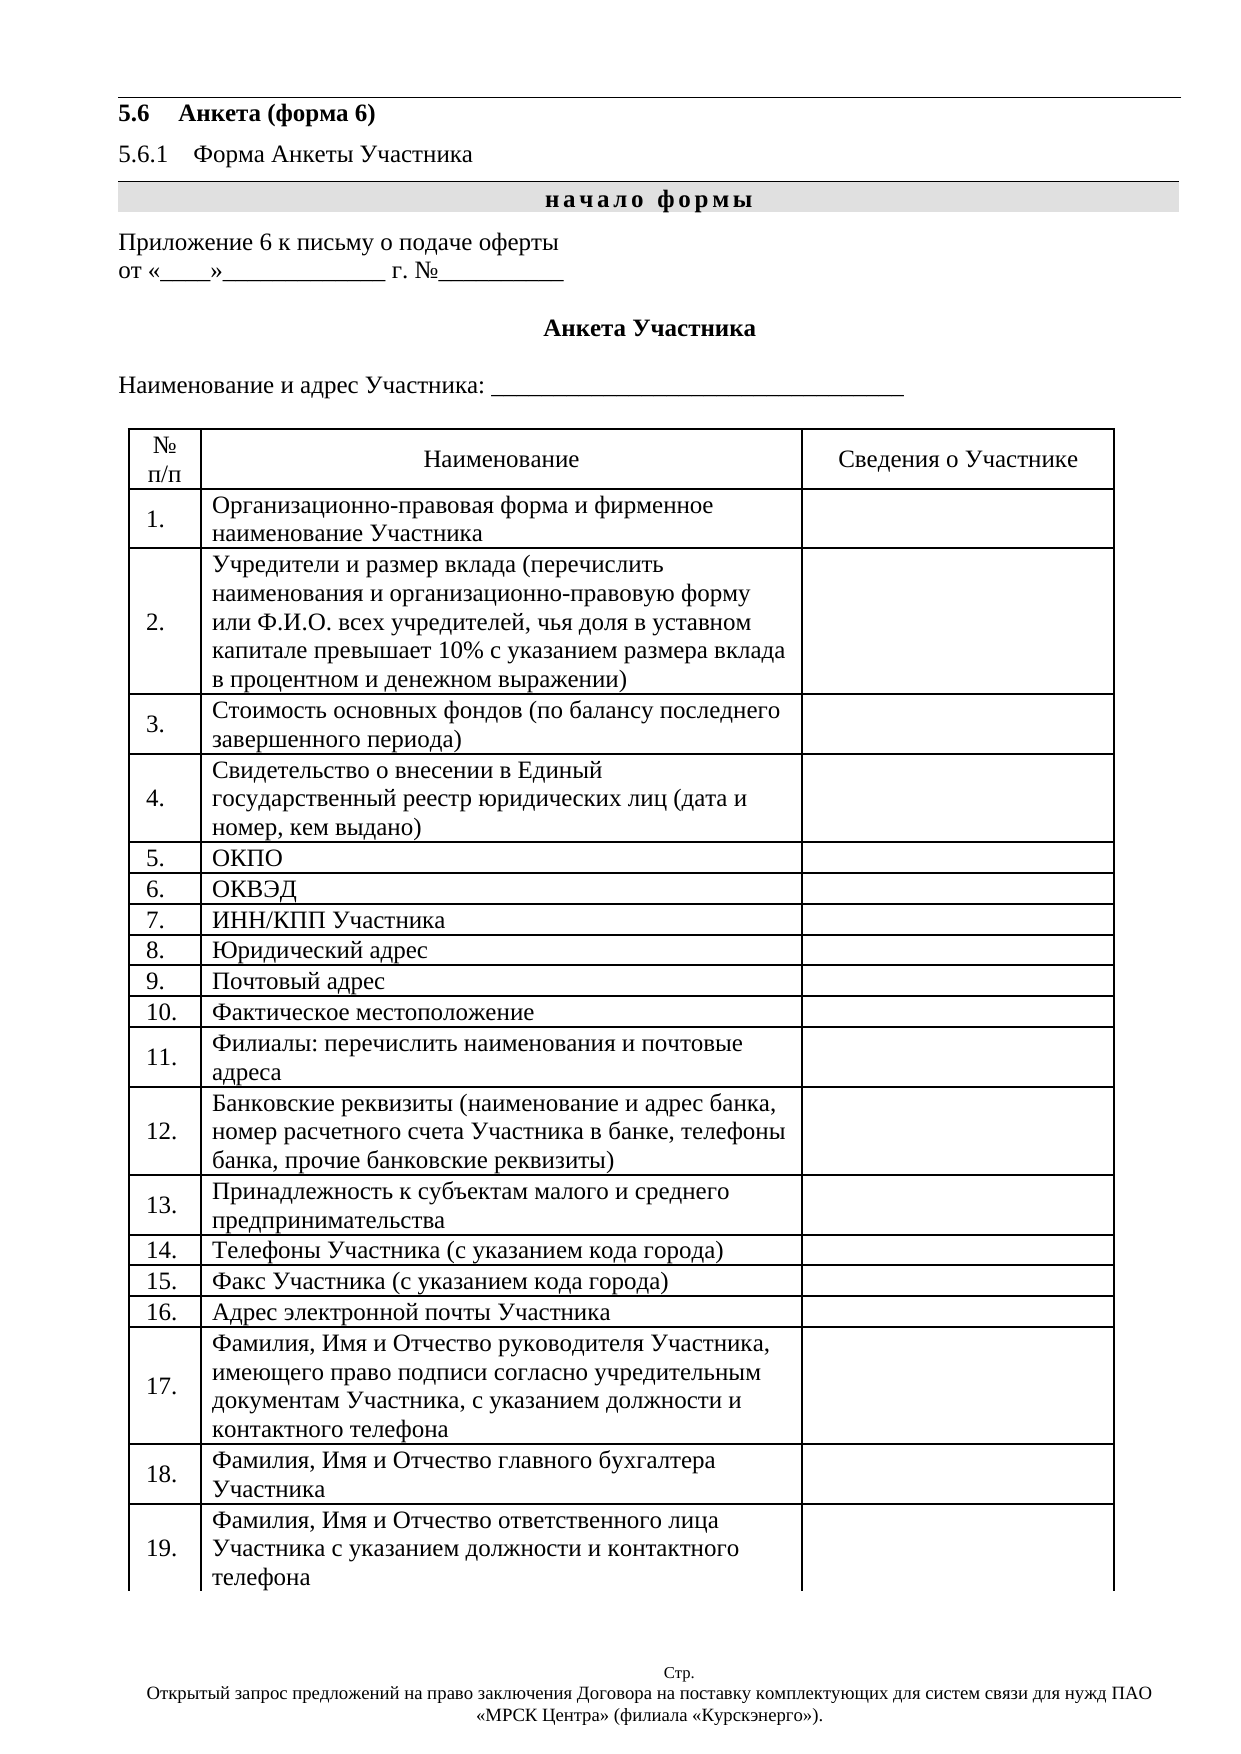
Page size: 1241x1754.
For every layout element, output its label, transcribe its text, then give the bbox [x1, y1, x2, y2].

table_cell [130, 549, 200, 693]
table_cell [803, 549, 1113, 693]
table_cell [130, 843, 200, 872]
table_cell ОКПО [202, 843, 801, 872]
table_cell [803, 1266, 1113, 1295]
table_cell [803, 1236, 1113, 1264]
table_cell Фамилия, Имя и Отчество главного бухгалтера Участника [202, 1445, 801, 1503]
table_cell Факс Участника (с указанием кода города) [202, 1266, 801, 1295]
table_cell [130, 490, 200, 547]
table_cell ОКВЭД [202, 874, 801, 903]
table_cell [130, 997, 200, 1026]
table_cell [130, 1088, 200, 1174]
table_cell [803, 1328, 1113, 1443]
text Наименование и адрес Участника: _________________________________ [118, 371, 1181, 399]
table_cell [130, 1445, 200, 1503]
text начало формы [118, 182, 1179, 212]
table_cell [803, 1445, 1113, 1503]
table_cell [130, 695, 200, 753]
table_cell Учредители и размер вклада (перечислить наименования и организационно-правовую форму или Ф.И.О. всех учредителей, чья доля в уставном капитале превышает 10% с указанием размера вклада в процентном и денежном выражении) [202, 549, 801, 693]
table_cell [130, 1266, 200, 1295]
table_cell Почтовый адрес [202, 966, 801, 995]
table_cell ИНН/КПП Участника [202, 905, 801, 933]
table_cell [803, 1088, 1113, 1174]
table_cell [803, 966, 1113, 995]
table_cell [803, 997, 1113, 1026]
table_cell Филиалы: перечислить наименования и почтовые адреса [202, 1028, 801, 1086]
table_cell [803, 905, 1113, 933]
table_cell [803, 874, 1113, 903]
table_cell Организационно-правовая форма и фирменное наименование Участника [202, 490, 801, 547]
table_cell [130, 1505, 200, 1591]
table_cell [130, 1297, 200, 1326]
table_cell [130, 936, 200, 964]
table_header Наименование [202, 430, 801, 488]
table_cell Принадлежность к субъектам малого и среднего предпринимательства [202, 1176, 801, 1233]
table_cell Адрес электронной почты Участника [202, 1297, 801, 1326]
table_cell [130, 874, 200, 903]
table_cell Фамилия, Имя и Отчество руководителя Участника, имеющего право подписи согласно учредительным документам Участника, с указанием должности и контактного телефона [202, 1328, 801, 1443]
table_cell [130, 1176, 200, 1233]
table_cell [803, 755, 1113, 841]
table_cell [130, 1328, 200, 1443]
subtitle Форма Анкеты Участника [118, 139, 1181, 168]
table_cell [130, 966, 200, 995]
table_cell [130, 1236, 200, 1264]
table_cell Свидетельство о внесении в Единый государственный реестр юридических лиц (дата и номер, кем выдано) [202, 755, 801, 841]
table_cell Телефоны Участника (с указанием кода города) [202, 1236, 801, 1264]
table_cell Юридический адрес [202, 936, 801, 964]
table_cell [803, 1297, 1113, 1326]
table_cell [803, 843, 1113, 872]
table_cell Фактическое местоположение [202, 997, 801, 1026]
table_header Сведения о Участнике [803, 430, 1113, 488]
table_cell [803, 1028, 1113, 1086]
table_cell [130, 1028, 200, 1086]
table_cell [803, 1176, 1113, 1233]
table_cell [803, 695, 1113, 753]
table_cell [130, 905, 200, 933]
table_cell [130, 755, 200, 841]
text Приложение 6 к письму о подаче оферты от «____»_____________ г. №__________ [118, 227, 1181, 284]
table_cell [803, 936, 1113, 964]
text Анкета Участника [118, 313, 1181, 342]
subtitle Анкета (форма 6) [118, 98, 1181, 127]
table_header № п/п [130, 430, 200, 488]
table_cell Банковские реквизиты (наименование и адрес банка, номер расчетного счета Участника в банке, телефоны банка, прочие банковские реквизиты) [202, 1088, 801, 1174]
table_cell [803, 1505, 1113, 1591]
table_cell [803, 490, 1113, 547]
table_cell Фамилия, Имя и Отчество ответственного лица Участника с указанием должности и контактного телефона [202, 1505, 801, 1591]
table_cell Стоимость основных фондов (по балансу последнего завершенного периода) [202, 695, 801, 753]
